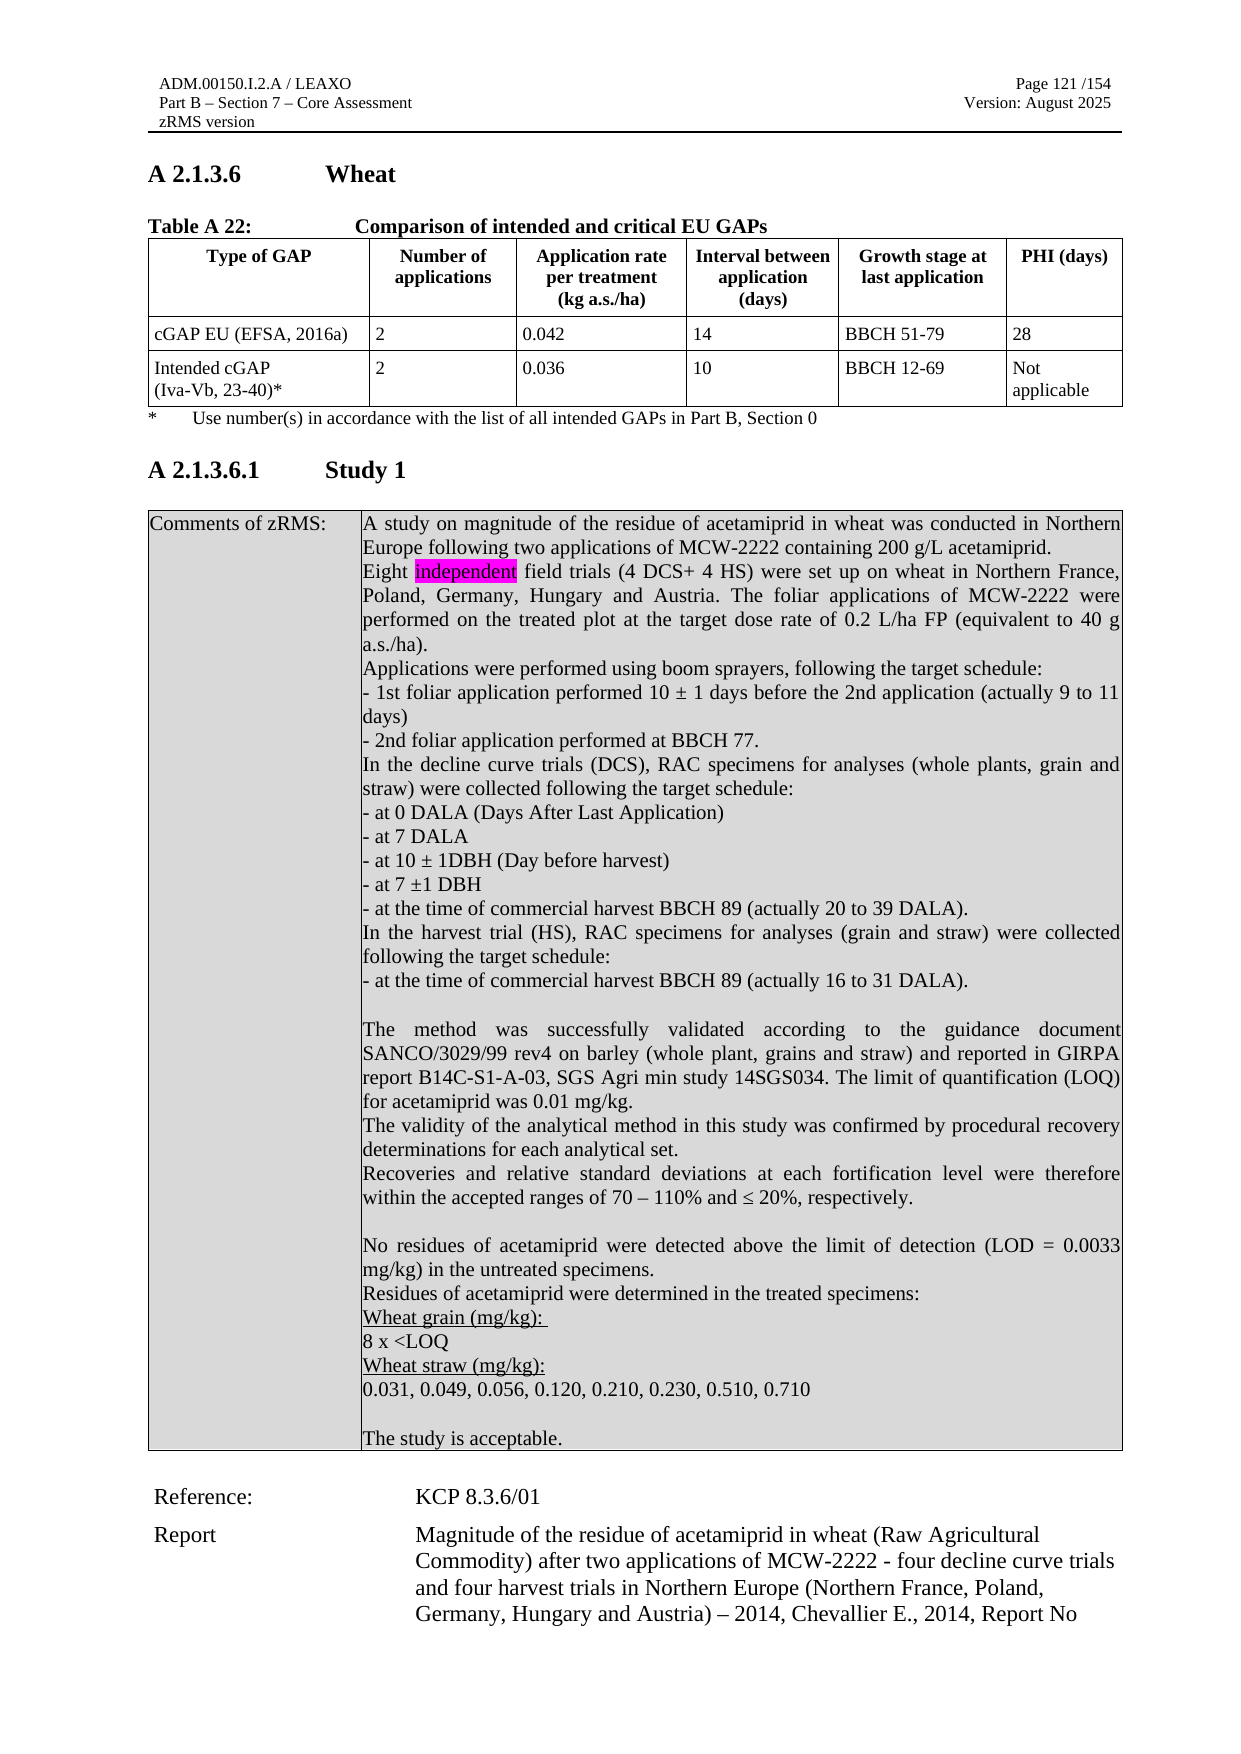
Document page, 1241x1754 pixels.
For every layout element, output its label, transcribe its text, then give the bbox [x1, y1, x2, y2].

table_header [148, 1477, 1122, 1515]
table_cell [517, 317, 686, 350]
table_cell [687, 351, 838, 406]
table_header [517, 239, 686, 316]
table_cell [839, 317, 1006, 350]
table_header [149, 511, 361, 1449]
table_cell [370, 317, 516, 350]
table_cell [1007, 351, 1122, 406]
text Wheat [148, 159, 1122, 187]
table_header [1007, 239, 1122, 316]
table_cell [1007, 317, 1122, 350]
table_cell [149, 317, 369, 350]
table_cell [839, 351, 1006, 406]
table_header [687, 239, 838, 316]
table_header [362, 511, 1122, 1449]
text Study 1 [148, 455, 1122, 484]
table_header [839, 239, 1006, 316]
text * Use number(s) in accordance with the list of all intended GAPs in Part B, Section 0 [148, 407, 1122, 429]
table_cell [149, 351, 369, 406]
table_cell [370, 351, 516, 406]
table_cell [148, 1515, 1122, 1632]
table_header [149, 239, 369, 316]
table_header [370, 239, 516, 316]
text Table A 22: Comparison of intended and critical EU GAPs [148, 214, 1122, 238]
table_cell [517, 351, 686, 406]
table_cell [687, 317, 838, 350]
